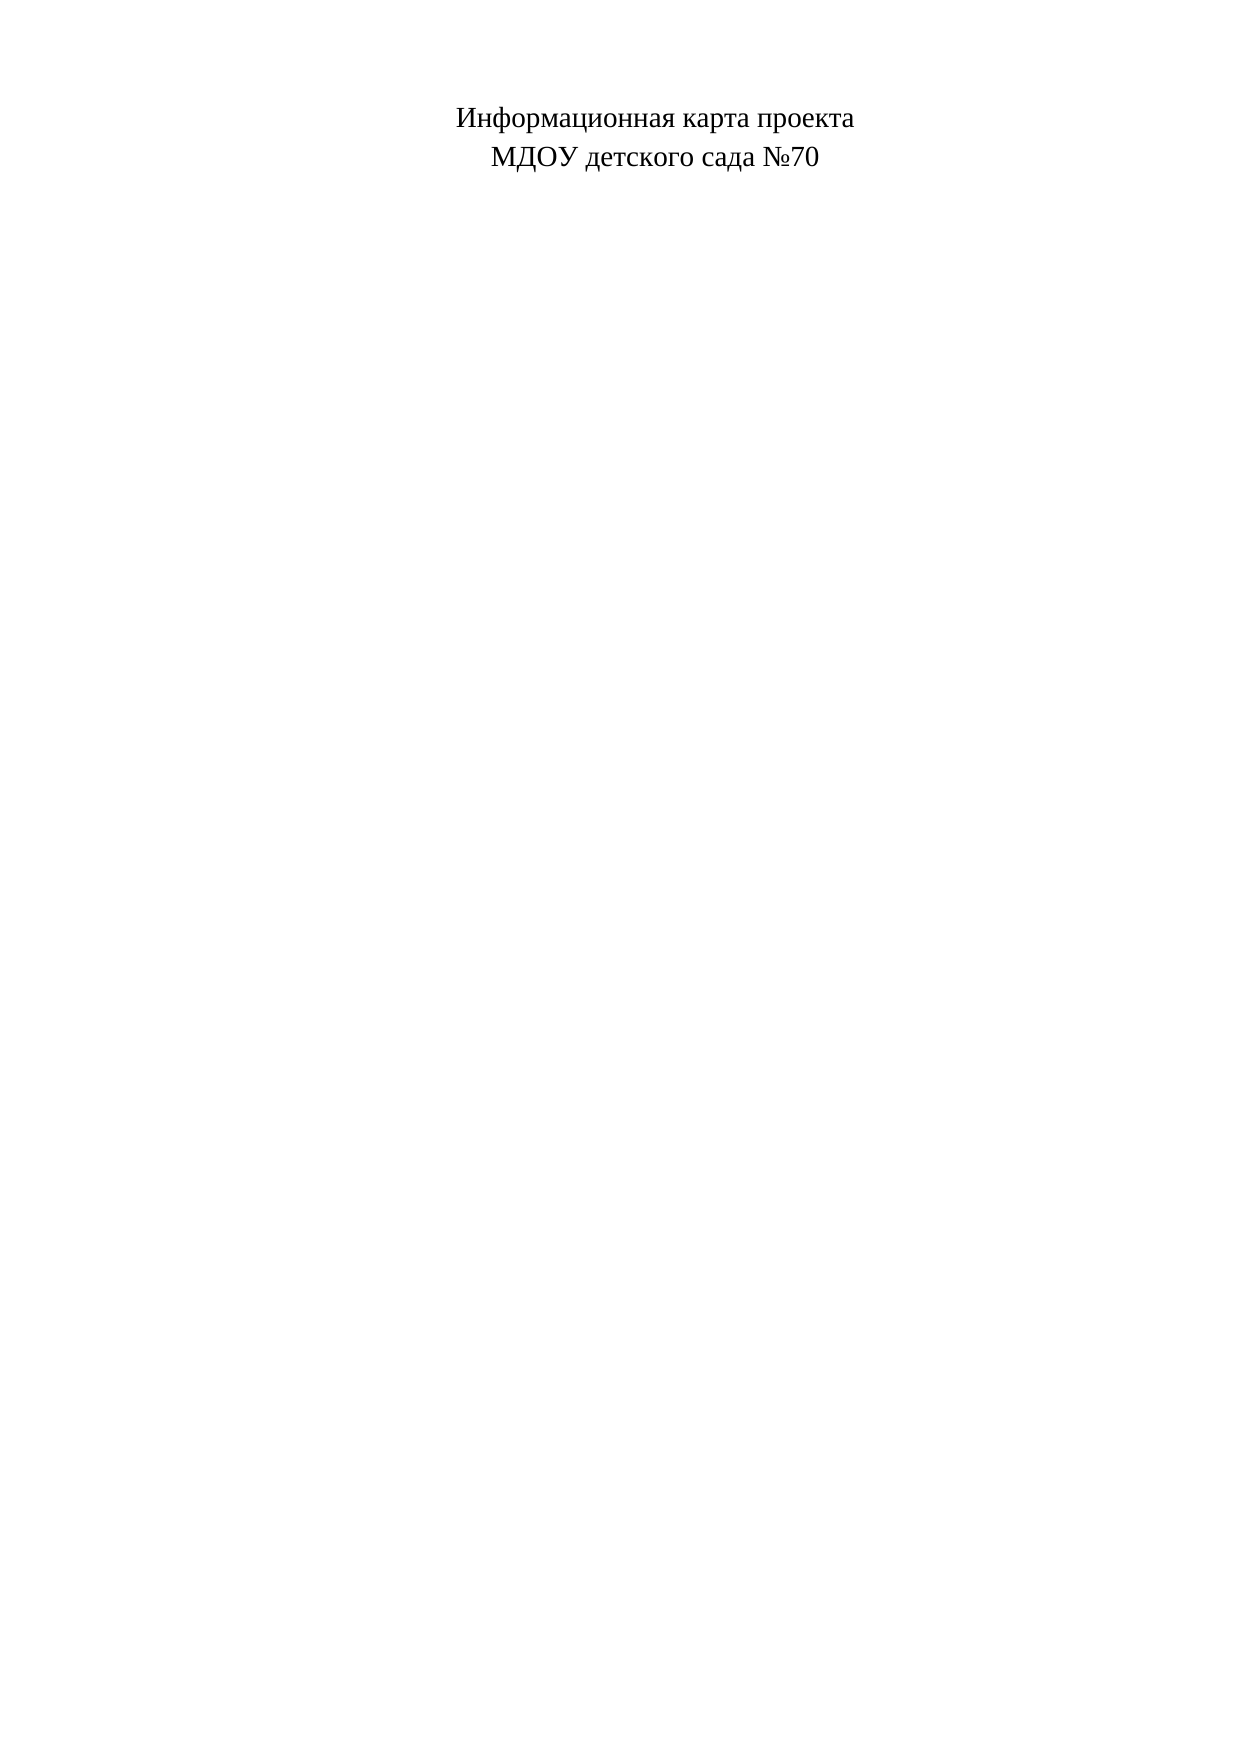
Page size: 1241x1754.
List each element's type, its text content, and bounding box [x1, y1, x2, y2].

text Информационная карта проекта МДОУ детского сада №70 [154, 96, 1156, 174]
